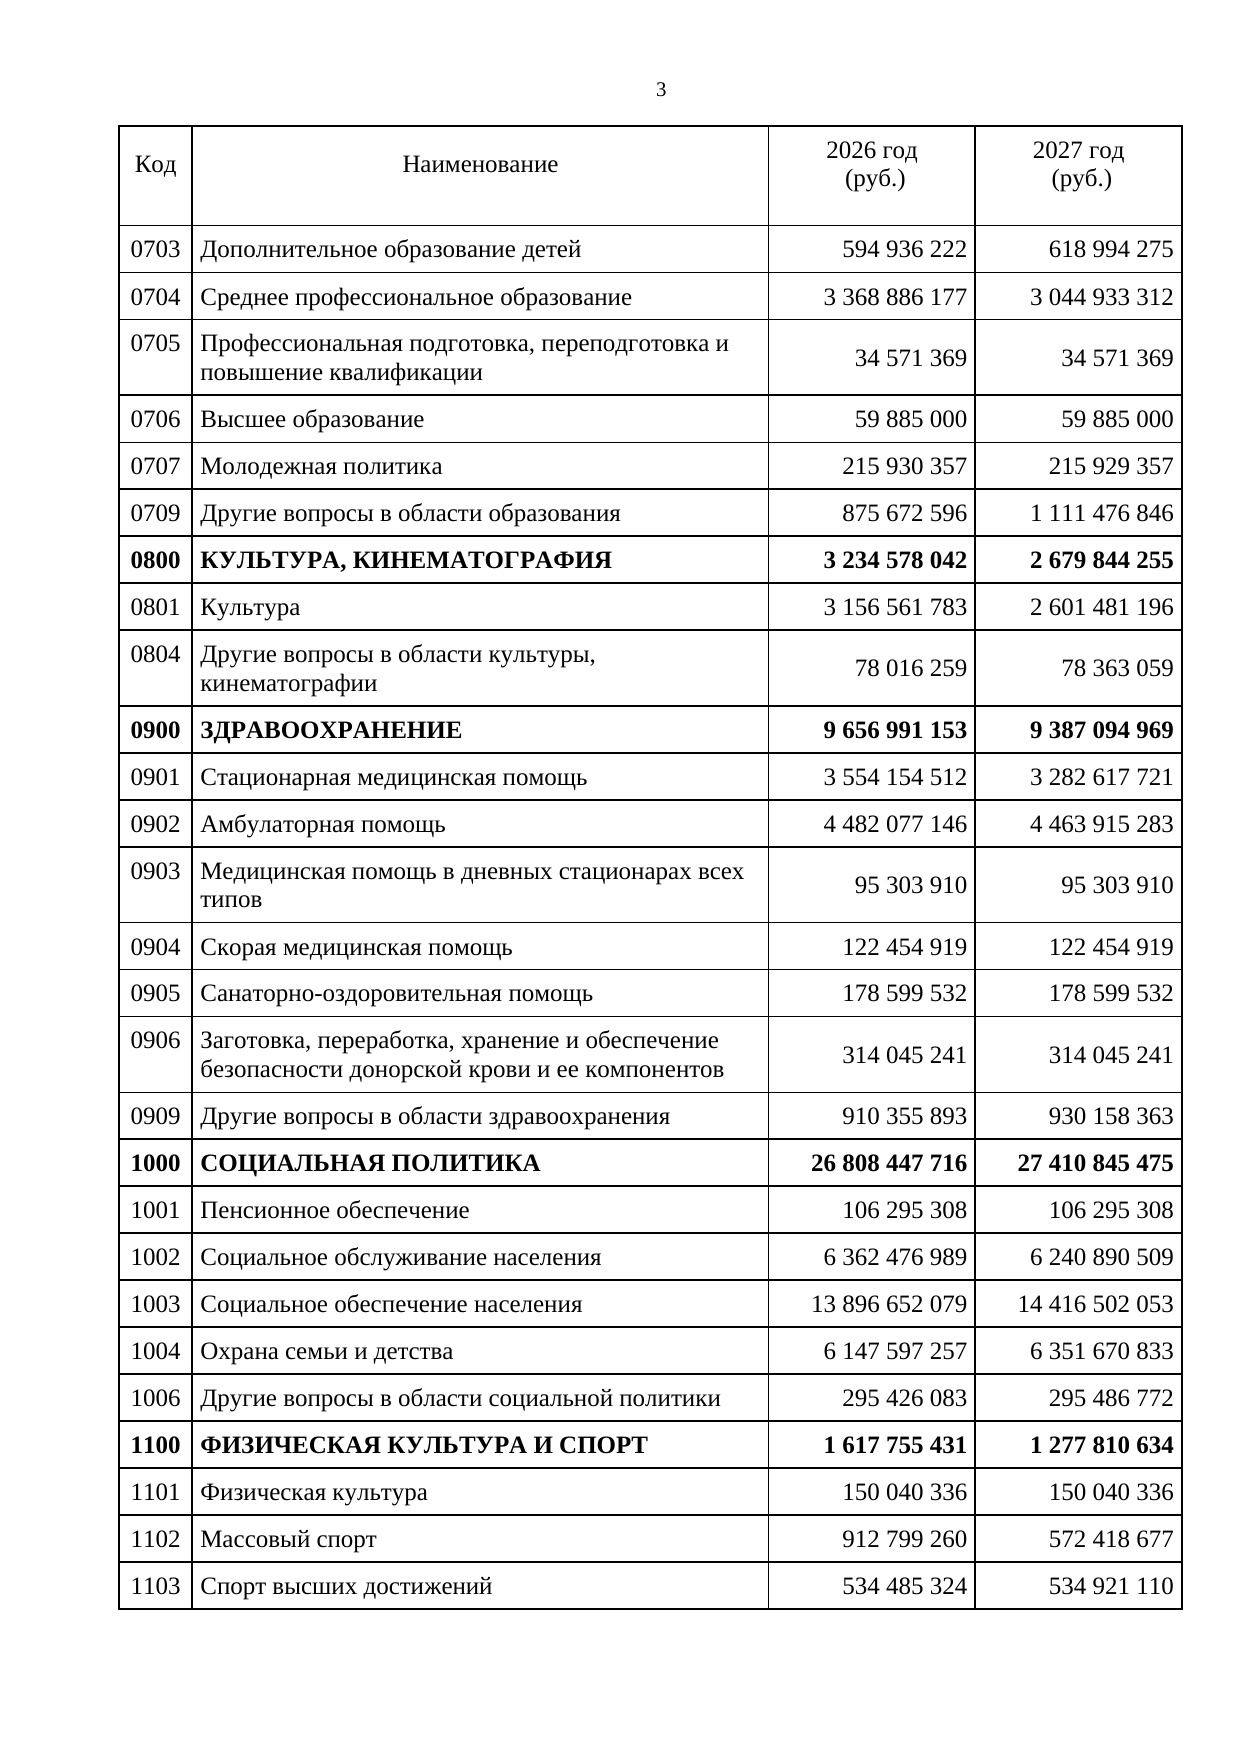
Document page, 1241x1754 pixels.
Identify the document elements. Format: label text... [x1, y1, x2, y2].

table_cell 875 672 596 [769, 490, 974, 535]
table_cell Социальное обслуживание населения [193, 1234, 768, 1279]
table_cell 572 418 677 [976, 1516, 1181, 1561]
table_header 2026 год (руб.) [769, 127, 974, 225]
table_cell 78 016 259 [769, 631, 974, 705]
table_cell 6 240 890 509 [976, 1234, 1181, 1279]
table_cell 9 387 094 969 [976, 707, 1181, 752]
table_cell 534 921 110 [976, 1563, 1181, 1608]
table_cell 1101 [120, 1469, 191, 1514]
table_cell 3 554 154 512 [769, 754, 974, 799]
table_cell 59 885 000 [769, 396, 974, 441]
table_cell Другие вопросы в области образования [193, 490, 768, 535]
table_cell 1002 [120, 1234, 191, 1279]
table_cell 13 896 652 079 [769, 1281, 974, 1326]
table_cell 106 295 308 [769, 1187, 974, 1232]
table_header Наименование [193, 127, 768, 225]
table_cell 34 571 369 [769, 320, 974, 394]
table_cell 95 303 910 [976, 848, 1181, 922]
table_cell Другие вопросы в области социальной политики [193, 1375, 768, 1420]
table_cell 0903 [120, 848, 191, 922]
table_cell 0707 [120, 443, 191, 488]
table_cell 3 282 617 721 [976, 754, 1181, 799]
table_cell 0901 [120, 754, 191, 799]
table_cell 0703 [120, 226, 191, 272]
table_cell ФИЗИЧЕСКАЯ КУЛЬТУРА И СПОРТ [193, 1422, 768, 1467]
table_cell 3 044 933 312 [976, 273, 1181, 319]
table_cell 295 486 772 [976, 1375, 1181, 1420]
table_cell 2 601 481 196 [976, 584, 1181, 629]
table_cell 1102 [120, 1516, 191, 1561]
table_cell ЗДРАВООХРАНЕНИЕ [193, 707, 768, 752]
table_cell 6 351 670 833 [976, 1328, 1181, 1373]
table_cell Скорая медицинская помощь [193, 923, 768, 969]
table_cell 178 599 532 [976, 970, 1181, 1016]
table_cell 0900 [120, 707, 191, 752]
table_cell 1004 [120, 1328, 191, 1373]
table_cell Санаторно-оздоровительная помощь [193, 970, 768, 1016]
table_cell 6 147 597 257 [769, 1328, 974, 1373]
table_cell 314 045 241 [769, 1017, 974, 1091]
table_cell Социальное обеспечение населения [193, 1281, 768, 1326]
table_cell Молодежная политика [193, 443, 768, 488]
table_cell Амбулаторная помощь [193, 801, 768, 846]
table_cell 122 454 919 [769, 923, 974, 969]
table_cell 0906 [120, 1017, 191, 1091]
table_cell 0804 [120, 631, 191, 705]
table_cell 178 599 532 [769, 970, 974, 1016]
table_cell 0904 [120, 923, 191, 969]
table_cell 0801 [120, 584, 191, 629]
table_cell Дополнительное образование детей [193, 226, 768, 272]
table_cell КУЛЬТУРА, КИНЕМАТОГРАФИЯ [193, 537, 768, 582]
table_cell 1 111 476 846 [976, 490, 1181, 535]
table_cell 1006 [120, 1375, 191, 1420]
table_cell 27 410 845 475 [976, 1140, 1181, 1185]
table_cell 59 885 000 [976, 396, 1181, 441]
table_cell 4 463 915 283 [976, 801, 1181, 846]
table_cell 95 303 910 [769, 848, 974, 922]
table_cell 0704 [120, 273, 191, 319]
table_cell 912 799 260 [769, 1516, 974, 1561]
table_cell 910 355 893 [769, 1093, 974, 1138]
table_cell 4 482 077 146 [769, 801, 974, 846]
table_cell 3 156 561 783 [769, 584, 974, 629]
table_cell Охрана семьи и детства [193, 1328, 768, 1373]
table_cell Высшее образование [193, 396, 768, 441]
table_cell 618 994 275 [976, 226, 1181, 272]
table_cell СОЦИАЛЬНАЯ ПОЛИТИКА [193, 1140, 768, 1185]
table_cell 26 808 447 716 [769, 1140, 974, 1185]
table_cell 1100 [120, 1422, 191, 1467]
table_cell 6 362 476 989 [769, 1234, 974, 1279]
table_cell 2 679 844 255 [976, 537, 1181, 582]
table_cell 150 040 336 [976, 1469, 1181, 1514]
table_cell 150 040 336 [769, 1469, 974, 1514]
table_cell Пенсионное обеспечение [193, 1187, 768, 1232]
table_cell 0706 [120, 396, 191, 441]
table_cell 3 234 578 042 [769, 537, 974, 582]
table_cell 122 454 919 [976, 923, 1181, 969]
table_cell 534 485 324 [769, 1563, 974, 1608]
table_cell Среднее профессиональное образование [193, 273, 768, 319]
table_cell Другие вопросы в области здравоохранения [193, 1093, 768, 1138]
table_cell 215 930 357 [769, 443, 974, 488]
table_cell 14 416 502 053 [976, 1281, 1181, 1326]
table_cell 930 158 363 [976, 1093, 1181, 1138]
table_header 2027 год (руб.) [976, 127, 1181, 225]
table_cell 3 368 886 177 [769, 273, 974, 319]
table_cell 1003 [120, 1281, 191, 1326]
table_cell Культура [193, 584, 768, 629]
table_cell 0709 [120, 490, 191, 535]
table_cell Медицинская помощь в дневных стационарах всех типов [193, 848, 768, 922]
table_cell Стационарная медицинская помощь [193, 754, 768, 799]
table_cell 1001 [120, 1187, 191, 1232]
table_cell 594 936 222 [769, 226, 974, 272]
table_cell 295 426 083 [769, 1375, 974, 1420]
table_cell 0705 [120, 320, 191, 394]
table_cell Профессиональная подготовка, переподготовка и повышение квалификации [193, 320, 768, 394]
table_cell 0909 [120, 1093, 191, 1138]
table_header Код [120, 127, 191, 225]
table_cell Другие вопросы в области культуры, кинематографии [193, 631, 768, 705]
table_cell Массовый спорт [193, 1516, 768, 1561]
table_cell 0902 [120, 801, 191, 846]
table_cell Физическая культура [193, 1469, 768, 1514]
table_cell 106 295 308 [976, 1187, 1181, 1232]
table_cell 314 045 241 [976, 1017, 1181, 1091]
table_cell 34 571 369 [976, 320, 1181, 394]
table_cell 1 277 810 634 [976, 1422, 1181, 1467]
table_cell 78 363 059 [976, 631, 1181, 705]
table_cell 0905 [120, 970, 191, 1016]
table_cell Заготовка, переработка, хранение и обеспечение безопасности донорской крови и ее компонентов [193, 1017, 768, 1091]
table_cell Спорт высших достижений [193, 1563, 768, 1608]
table_cell 9 656 991 153 [769, 707, 974, 752]
table_cell 1 617 755 431 [769, 1422, 974, 1467]
table_cell 0800 [120, 537, 191, 582]
table_cell 1000 [120, 1140, 191, 1185]
table_cell 1103 [120, 1563, 191, 1608]
table_cell 215 929 357 [976, 443, 1181, 488]
